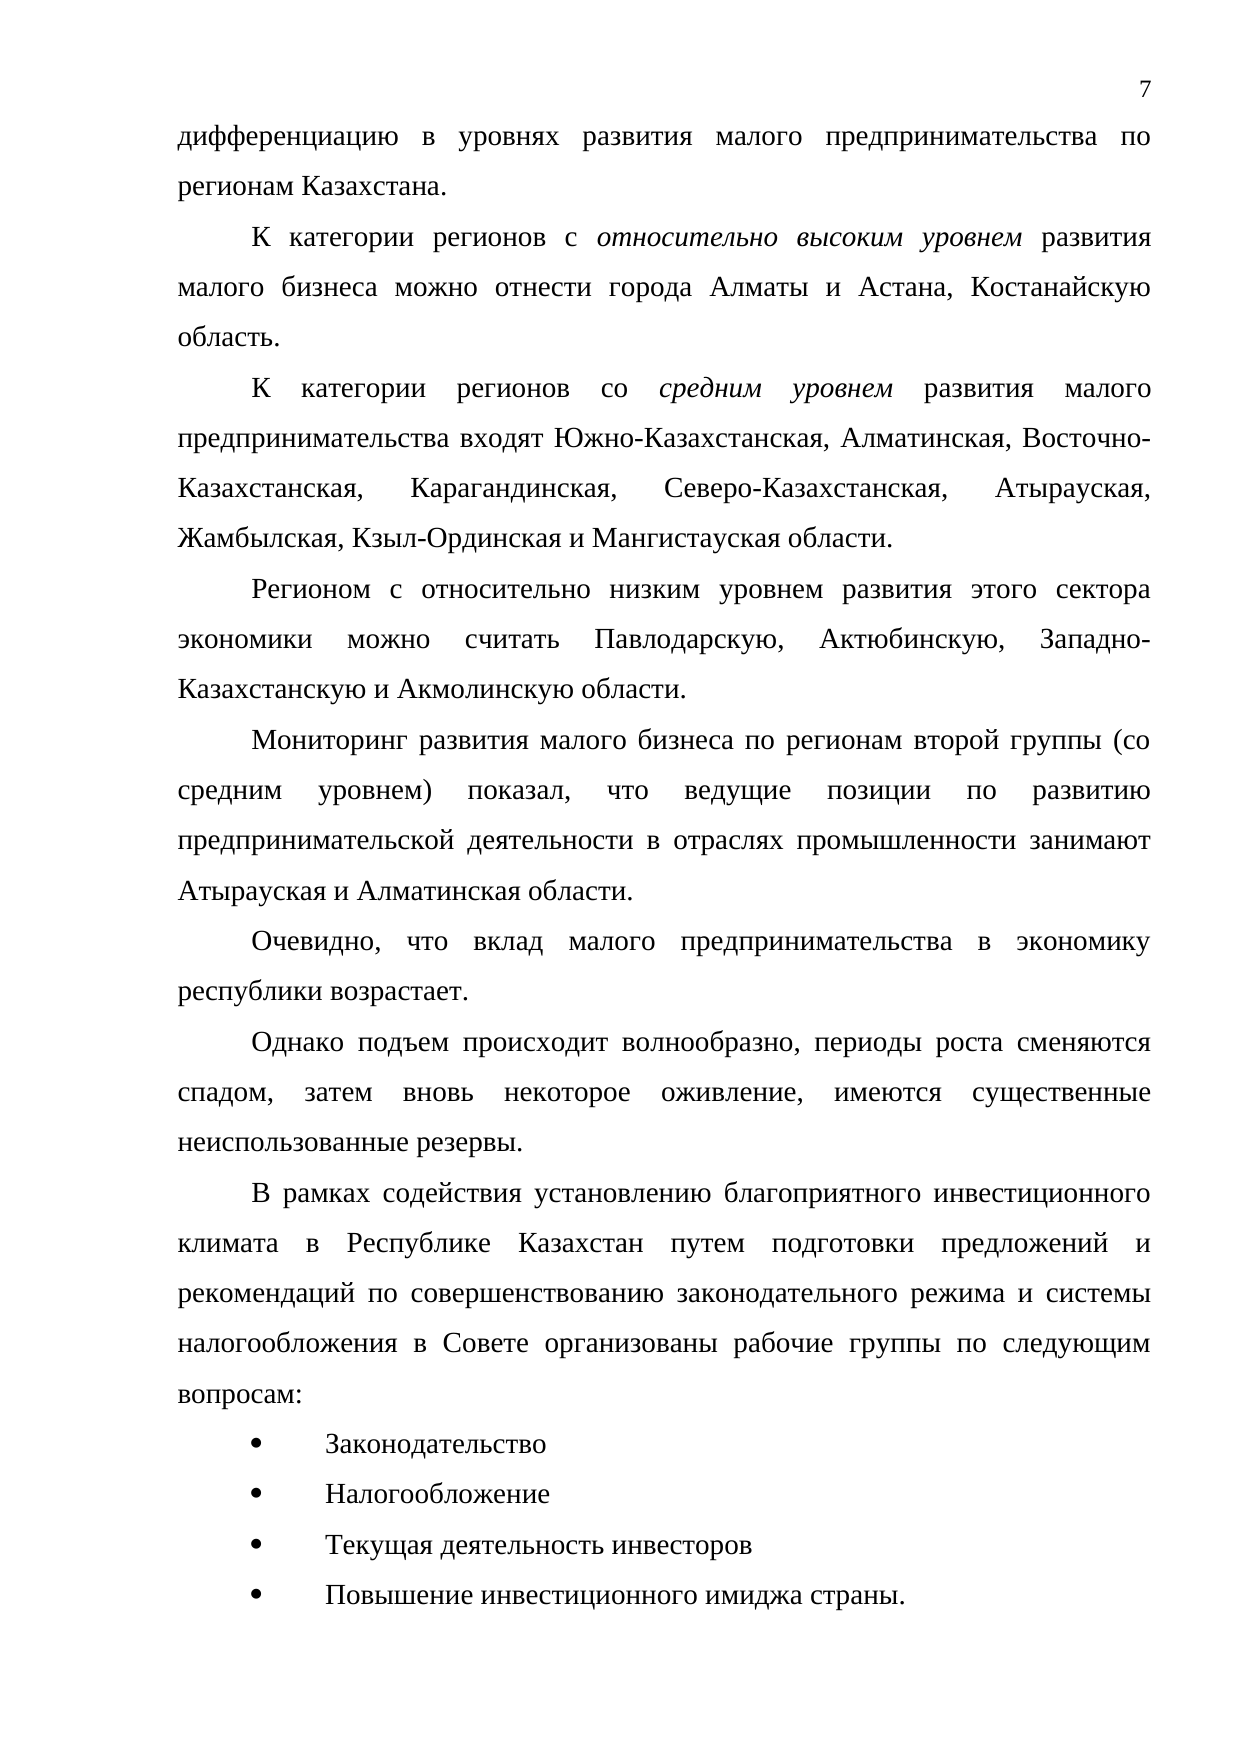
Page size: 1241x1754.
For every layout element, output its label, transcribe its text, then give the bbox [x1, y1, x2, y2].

list Текущая деятельность инвесторов [177, 1527, 1152, 1561]
text Мониторинг развития малого бизнеса по регионам второй группы (со средним уровнем) показал, что ведущие позиции по развитию предпринимательской деятельности в отраслях промышленности занимают Атырауская и Алматинская области. [177, 722, 1152, 906]
text К категории регионов со средним уровнем развития малого предпринимательства входят Южно-Казахстанская, Алматинская, Восточно-Казахстанская, Карагандинская, Северо-Казахстанская, Атырауская, Жамбылская, Кзыл-Ординская и Мангистауская области. [177, 370, 1152, 554]
list Законодательство [177, 1426, 1152, 1460]
text К категории регионов с относительно высоким уровнем развития малого бизнеса можно отнести города Алматы и Астана, Костанайскую область. [177, 219, 1152, 353]
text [177, 118, 1152, 202]
list Повышение инвестиционного имиджа страны. [177, 1577, 1152, 1611]
text Регионом с относительно низким уровнем развития этого сектора экономики можно считать Павлодарскую, Актюбинскую, Западно-Казахстанскую и Акмолинскую области. [177, 571, 1152, 705]
text Очевидно, что вклад малого предпринимательства в экономику республики возрастает. [177, 923, 1152, 1007]
list Налогообложение [177, 1477, 1152, 1510]
text В рамках содействия установлению благоприятного инвестиционного климата в Республике Казахстан путем подготовки предложений и рекомендаций по совершенствованию законодательного режима и системы налогообложения в Совете организованы рабочие группы по следующим вопросам: [177, 1175, 1152, 1409]
text Однако подъем происходит волнообразно, периоды роста сменяются спадом, затем вновь некоторое оживление, имеются существенные неиспользованные резервы. [177, 1024, 1152, 1158]
